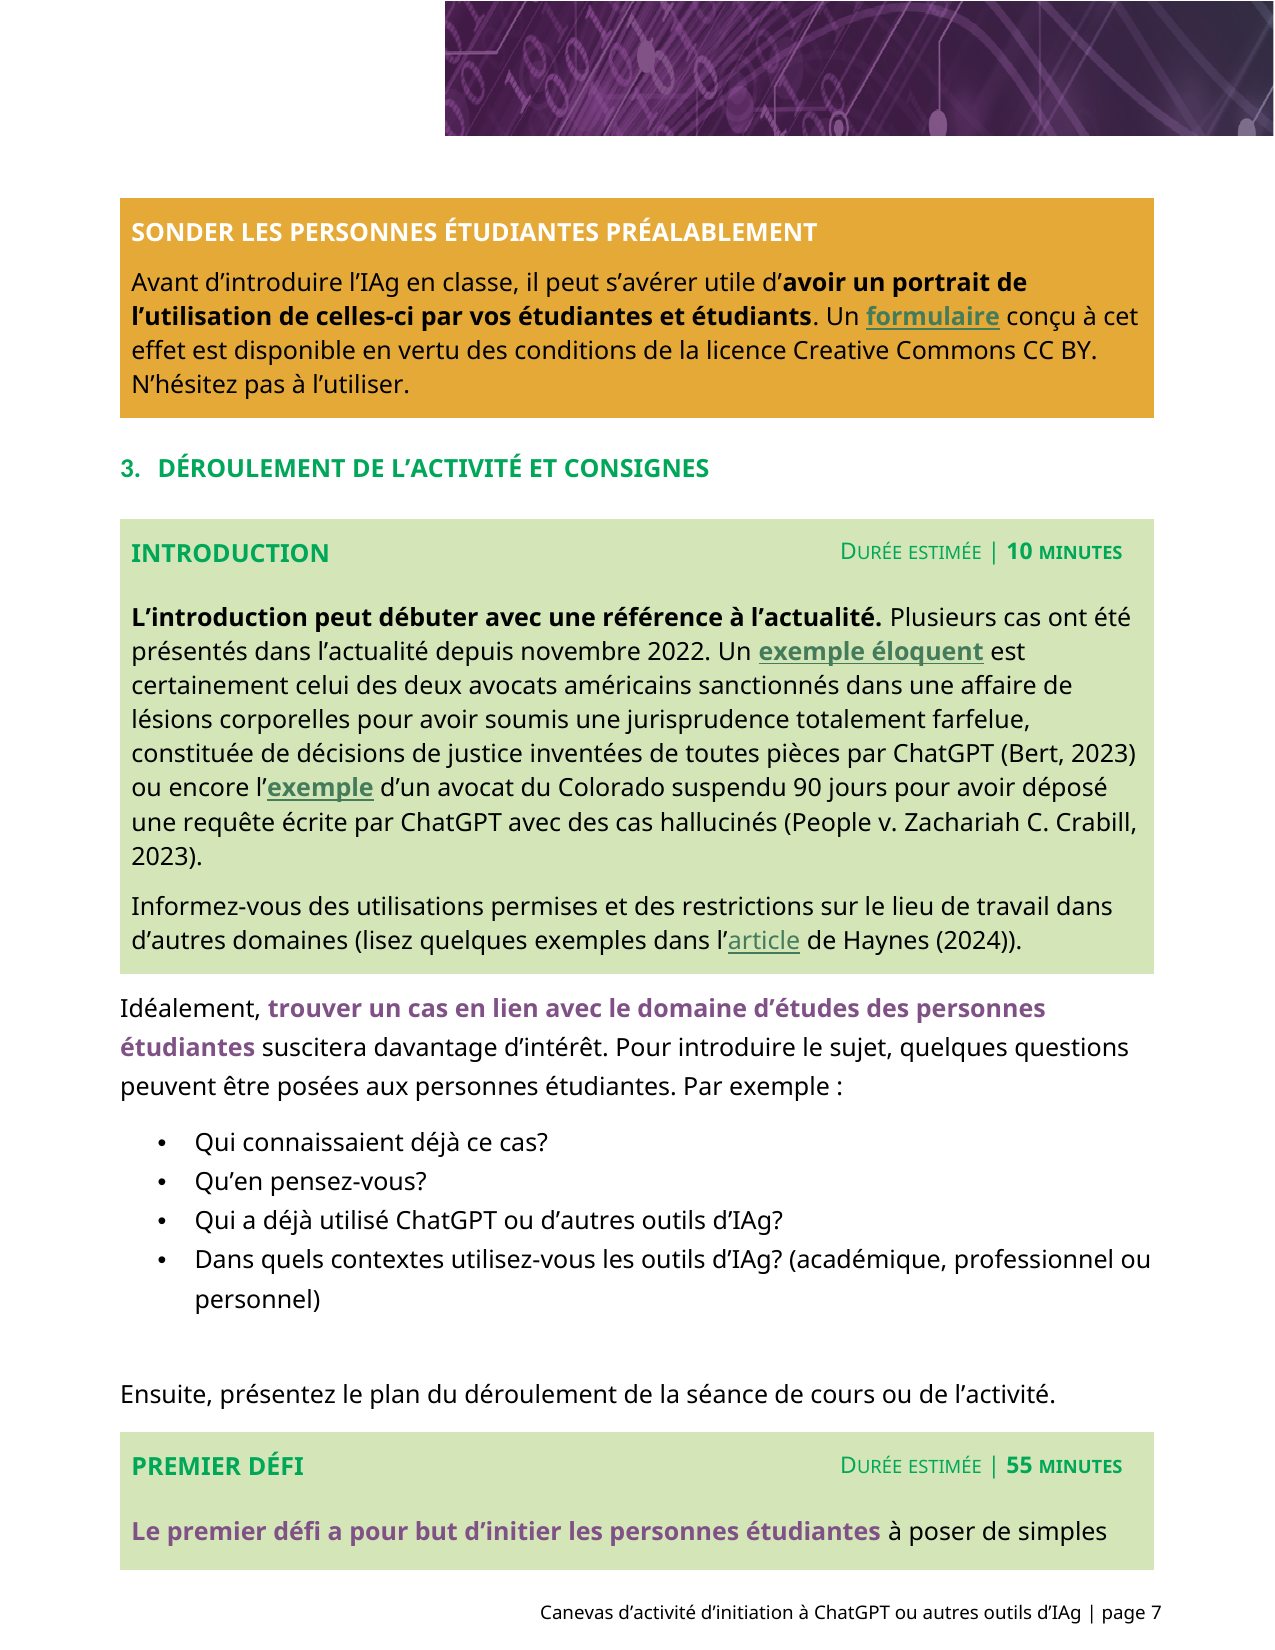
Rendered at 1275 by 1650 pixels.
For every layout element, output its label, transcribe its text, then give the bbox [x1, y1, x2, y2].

text Idéalement, trouver un cas en lien avec le domaine d’études des personnes étudiantes suscitera davantage d’intérêt. Pour introduire le sujet, quelques questions peuvent être posées aux personnes étudiantes. Par exemple : [120, 990, 1155, 1103]
list Dans quels contextes utilisez-vous les outils d’IAg? (académique, professionnel ou personnel) [157, 1242, 1155, 1354]
table_header Introduction [120, 519, 829, 583]
subtitle Déroulement de l’activité et consignes [120, 451, 1155, 485]
table_header Durée estimée | 55 minutes [829, 1432, 1154, 1497]
table_header Premier défi [120, 1432, 829, 1497]
text Ensuite, présentez le plan du déroulement de la séance de cours ou de l’activité. [120, 1376, 1155, 1410]
table_cell L’introduction peut débuter avec une référence à l’actualité. Plusieurs cas ont été présentés dans l’actualité depuis novembre 2022. Un exemple éloquent est certainement celui des deux avocats américains sanctionnés dans une affaire de lésions corporelles pour avoir soumis une jurisprudence totalement farfelue, constituée de décisions de justice inventées de toutes pièces par ChatGPT (Bert, 2023) ou encore l’exemple d’un avocat du Colorado suspendu 90 jours pour avoir déposé une requête écrite par ChatGPT avec des cas hallucinés (People v. Zachariah C. Crabill, 2023). Informez-vous des utilisations permises et des restrictions sur le lieu de travail dans d’autres domaines (lisez quelques exemples dans l’article de Haynes (2024)). [120, 583, 1154, 974]
list Qui a déjà utilisé ChatGPT ou d’autres outils d’IAg? [157, 1203, 1155, 1237]
list Qu’en pensez-vous? [157, 1164, 1155, 1198]
list Qui connaissaient déjà ce cas? [157, 1124, 1155, 1159]
table_header SONDER LES PERSONNES ÉTUDIANTES PRÉALABLEMENT Avant d’introduire l’IAg en classe, il peut s’avérer utile d’avoir un portrait de l’utilisation de celles-ci par vos étudiantes et étudiants. Un formulaire conçu à cet effet est disponible en vertu des conditions de la licence Creative Commons CC BY. N’hésitez pas à l’utiliser. [120, 198, 1154, 418]
table_header Durée estimée | 10 minutes [829, 519, 1154, 583]
picture [445, 1, 1274, 136]
